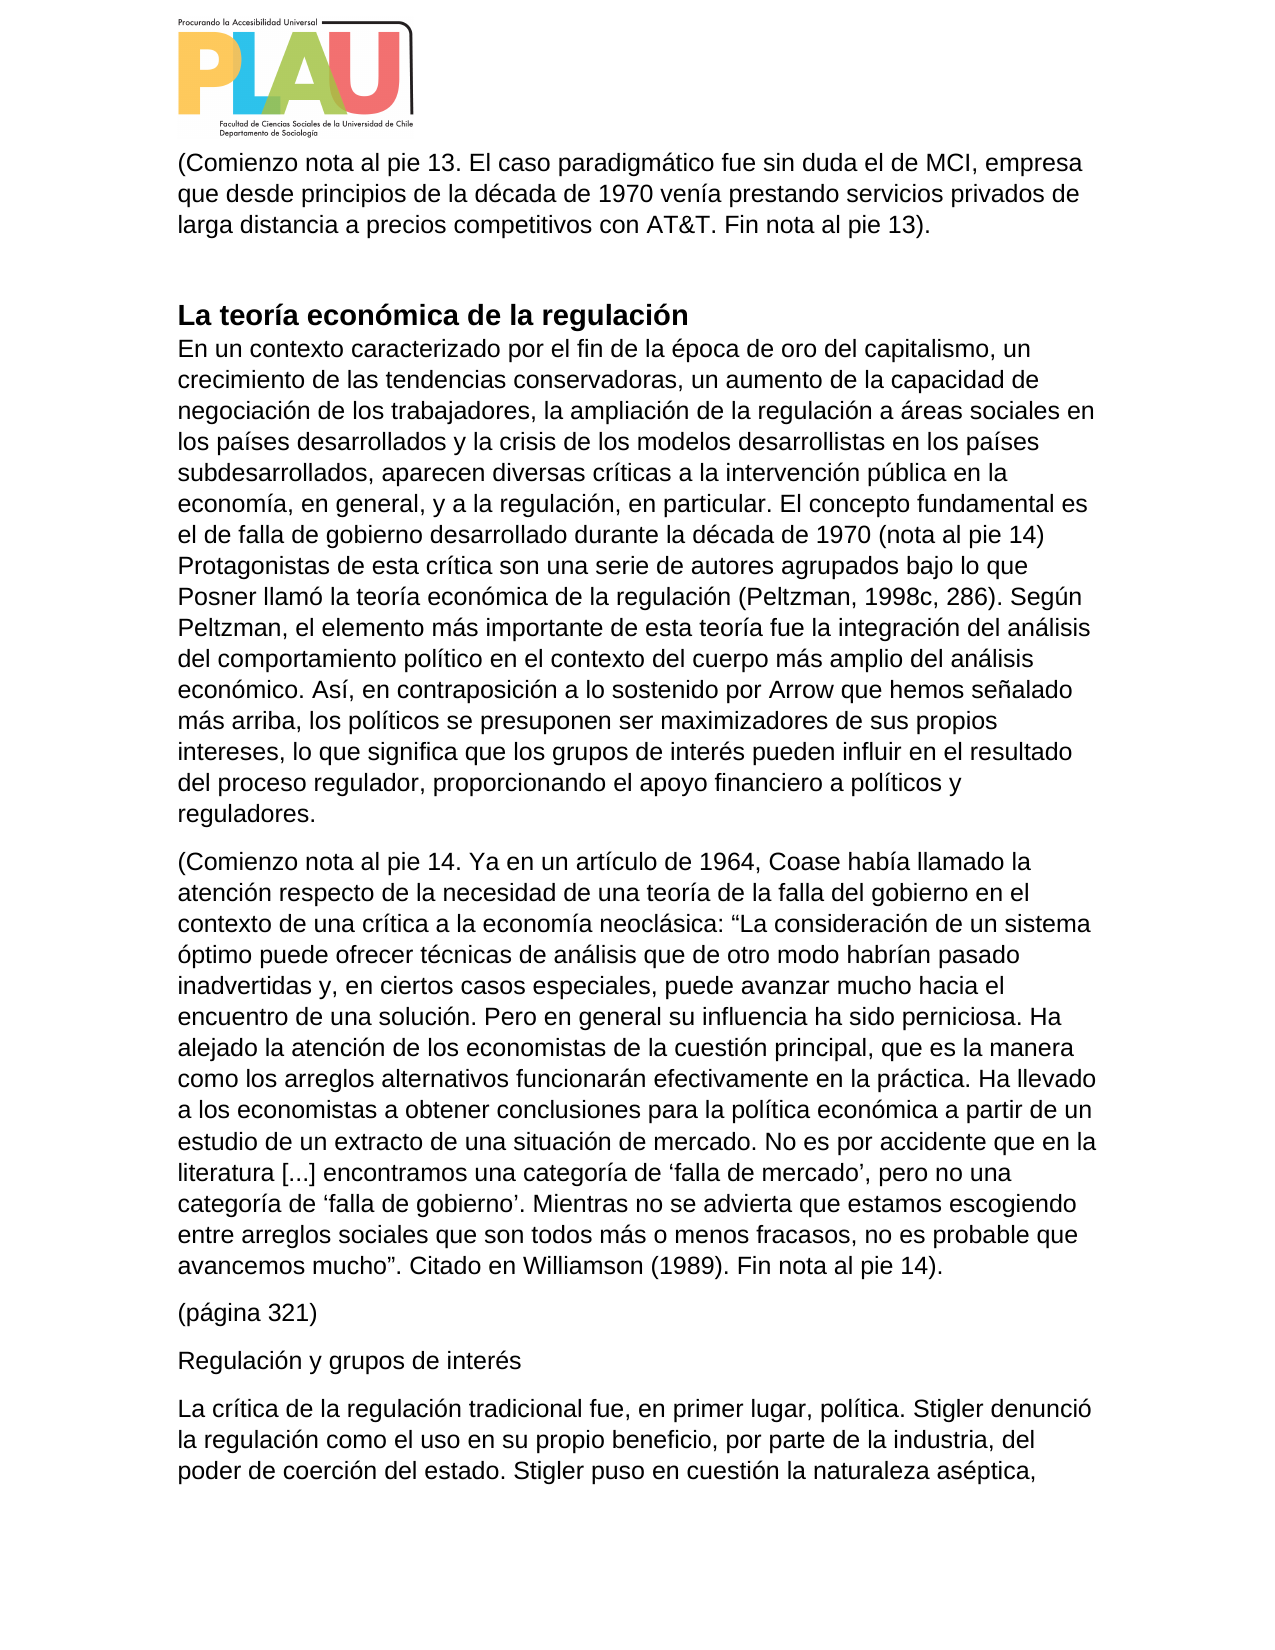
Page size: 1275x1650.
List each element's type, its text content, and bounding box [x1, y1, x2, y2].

text (Comienzo nota al pie 13. El caso paradigmático fue sin duda el de MCI, empresa que desde principios de la década de 1970 venía prestando servicios privados de larga distancia a precios competitivos con AT&T. Fin nota al pie 13). [177, 148, 1098, 238]
text (Comienzo nota al pie 14. Ya en un artículo de 1964, Coase había llamado la atención respecto de la necesidad de una teoría de la falla del gobierno en el contexto de una crítica a la economía neoclásica: “La consideración de un sistema óptimo puede ofrecer técnicas de análisis que de otro modo habrían pasado inadvertidas y, en ciertos casos especiales, puede avanzar mucho hacia el encuentro de una solución. Pero en general su influencia ha sido perniciosa. Ha alejado la atención de los economistas de la cuestión principal, que es la manera como los arreglos alternativos funcionarán efectivamente en la práctica. Ha llevado a los economistas a obtener conclusiones para la política económica a partir de un estudio de un extracto de una situación de mercado. No es por accidente que en la literatura [...] encontramos una categoría de ‘falla de mercado’, pero no una categoría de ‘falla de gobierno’. Mientras no se advierta que estamos escogiendo entre arreglos sociales que son todos más o menos fracasos, no es probable que avancemos mucho”. Citado en Williamson (1989). Fin nota al pie 14). [177, 847, 1098, 1279]
subtitle La teoría económica de la regulación [177, 298, 1098, 331]
text En un contexto caracterizado por el fin de la época de oro del capitalismo, un crecimiento de las tendencias conservadoras, un aumento de la capacidad de negociación de los trabajadores, la ampliación de la regulación a áreas sociales en los países desarrollados y la crisis de los modelos desarrollistas en los países subdesarrollados, aparecen diversas críticas a la intervención pública en la economía, en general, y a la regulación, en particular. El concepto fundamental es el de falla de gobierno desarrollado durante la década de 1970 (nota al pie 14) Protagonistas de esta crítica son una serie de autores agrupados bajo lo que Posner llamó la teoría económica de la regulación (Peltzman, 1998c, 286). Según Peltzman, el elemento más importante de esta teoría fue la integración del análisis del comportamiento político en el contexto del cuerpo más amplio del análisis económico. Así, en contraposición a lo sostenido por Arrow que hemos señalado más arriba, los políticos se presuponen ser maximizadores de sus propios intereses, lo que significa que los grupos de interés pueden influir en el resultado del proceso regulador, proporcionando el apoyo financiero a políticos y reguladores. [177, 334, 1098, 828]
text Regulación y grupos de interés [177, 1346, 1098, 1375]
picture [176, 16, 415, 139]
text (página 321) [177, 1298, 1098, 1327]
